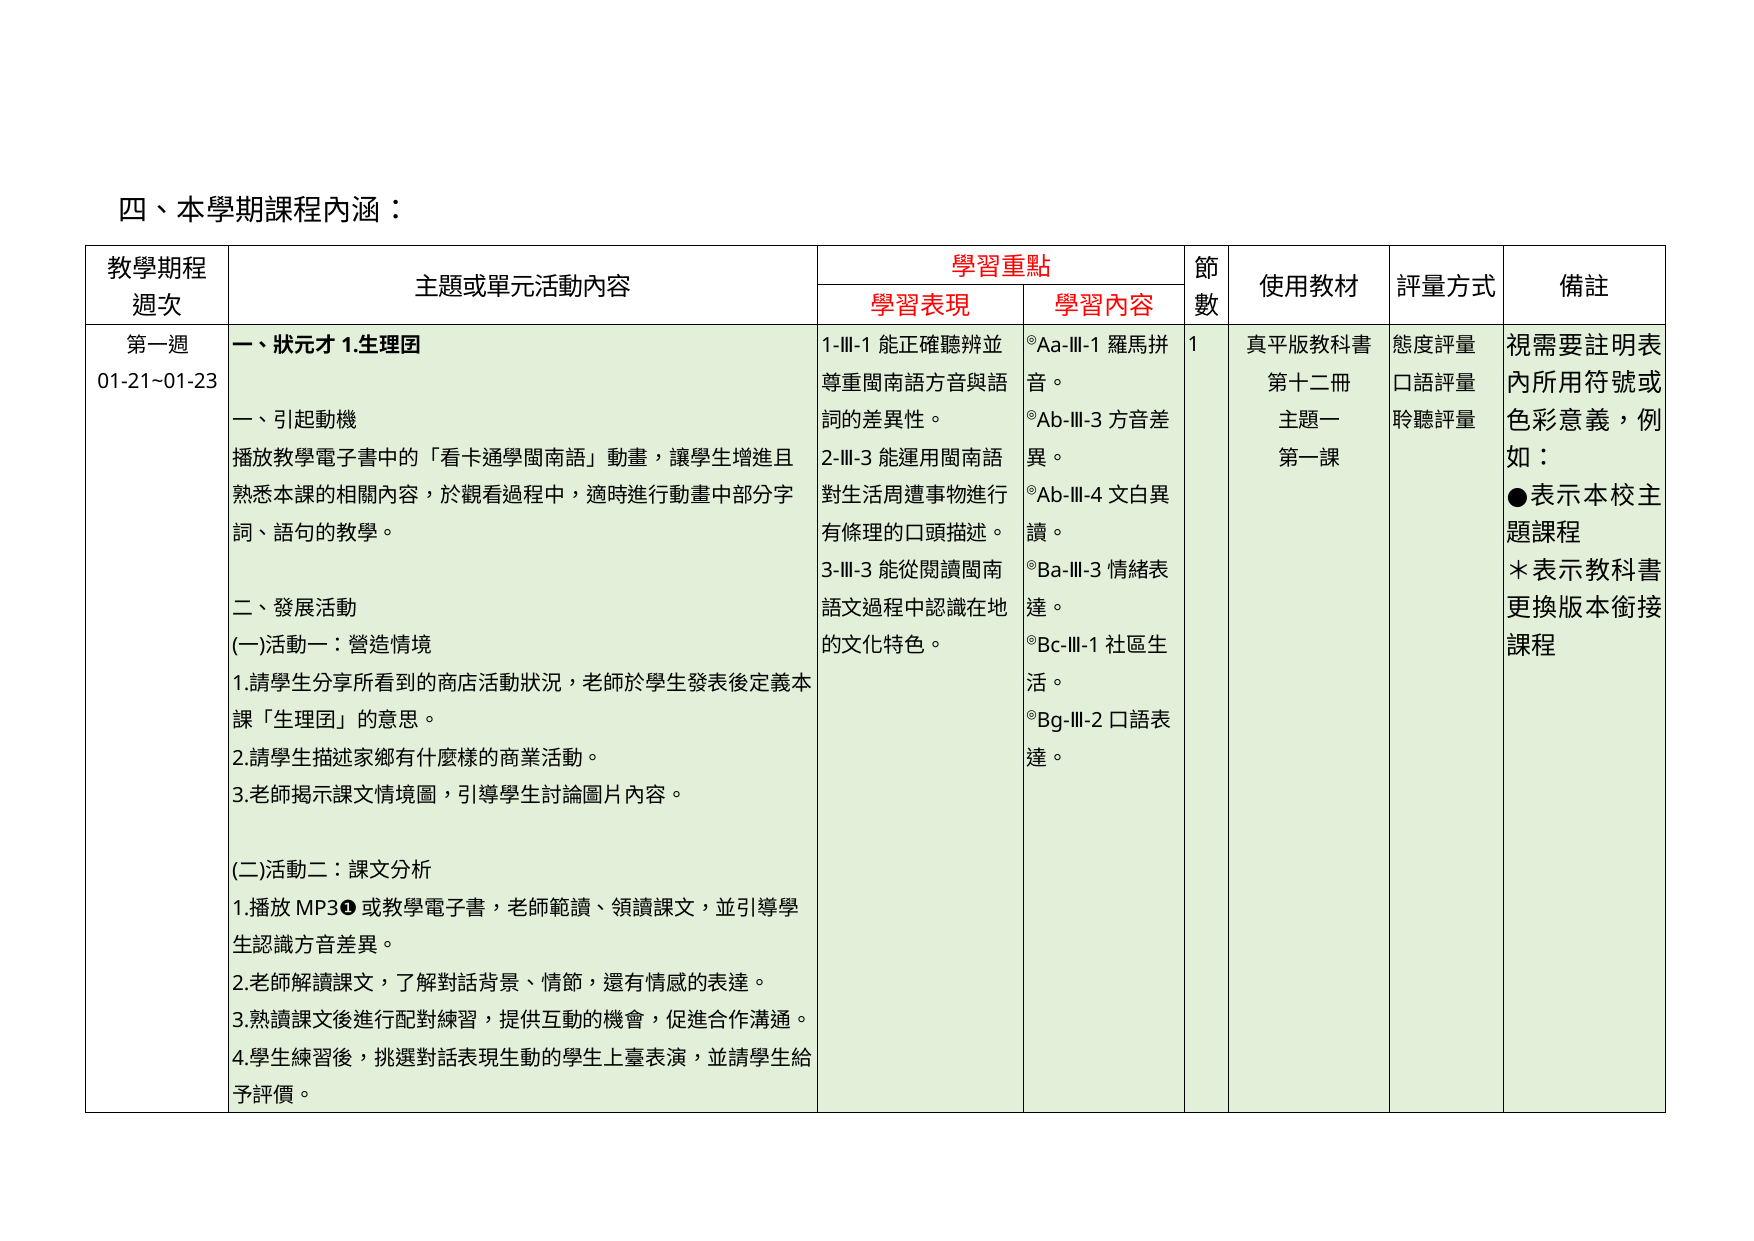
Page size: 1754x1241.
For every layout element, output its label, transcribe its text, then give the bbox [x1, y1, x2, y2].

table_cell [1024, 325, 1184, 1112]
table_header 教學期程 週次 [86, 246, 228, 324]
table_header 節數 [1185, 246, 1228, 324]
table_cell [818, 325, 1023, 1112]
table_header 主題或單元活動內容 [229, 246, 817, 324]
table_header 備註 [1504, 246, 1665, 324]
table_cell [1504, 325, 1665, 1112]
table_cell 學習內容 [1024, 285, 1184, 324]
table_header 學習重點 [818, 246, 1184, 284]
table_cell 學習表現 [818, 285, 1023, 324]
table_header 評量方式 [1390, 246, 1503, 324]
table_cell 第一週 01-21~01-23 [86, 325, 228, 1112]
table_cell 1 [1185, 325, 1228, 1112]
list 本學期課程內涵： [118, 170, 1665, 245]
table_header 使用教材 [1229, 246, 1389, 324]
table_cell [229, 325, 817, 1112]
table_cell 態度評量 口語評量 聆聽評量 [1390, 325, 1503, 1112]
table_cell 真平版教科書 第十二冊 主題一 第一課 [1229, 325, 1389, 1112]
